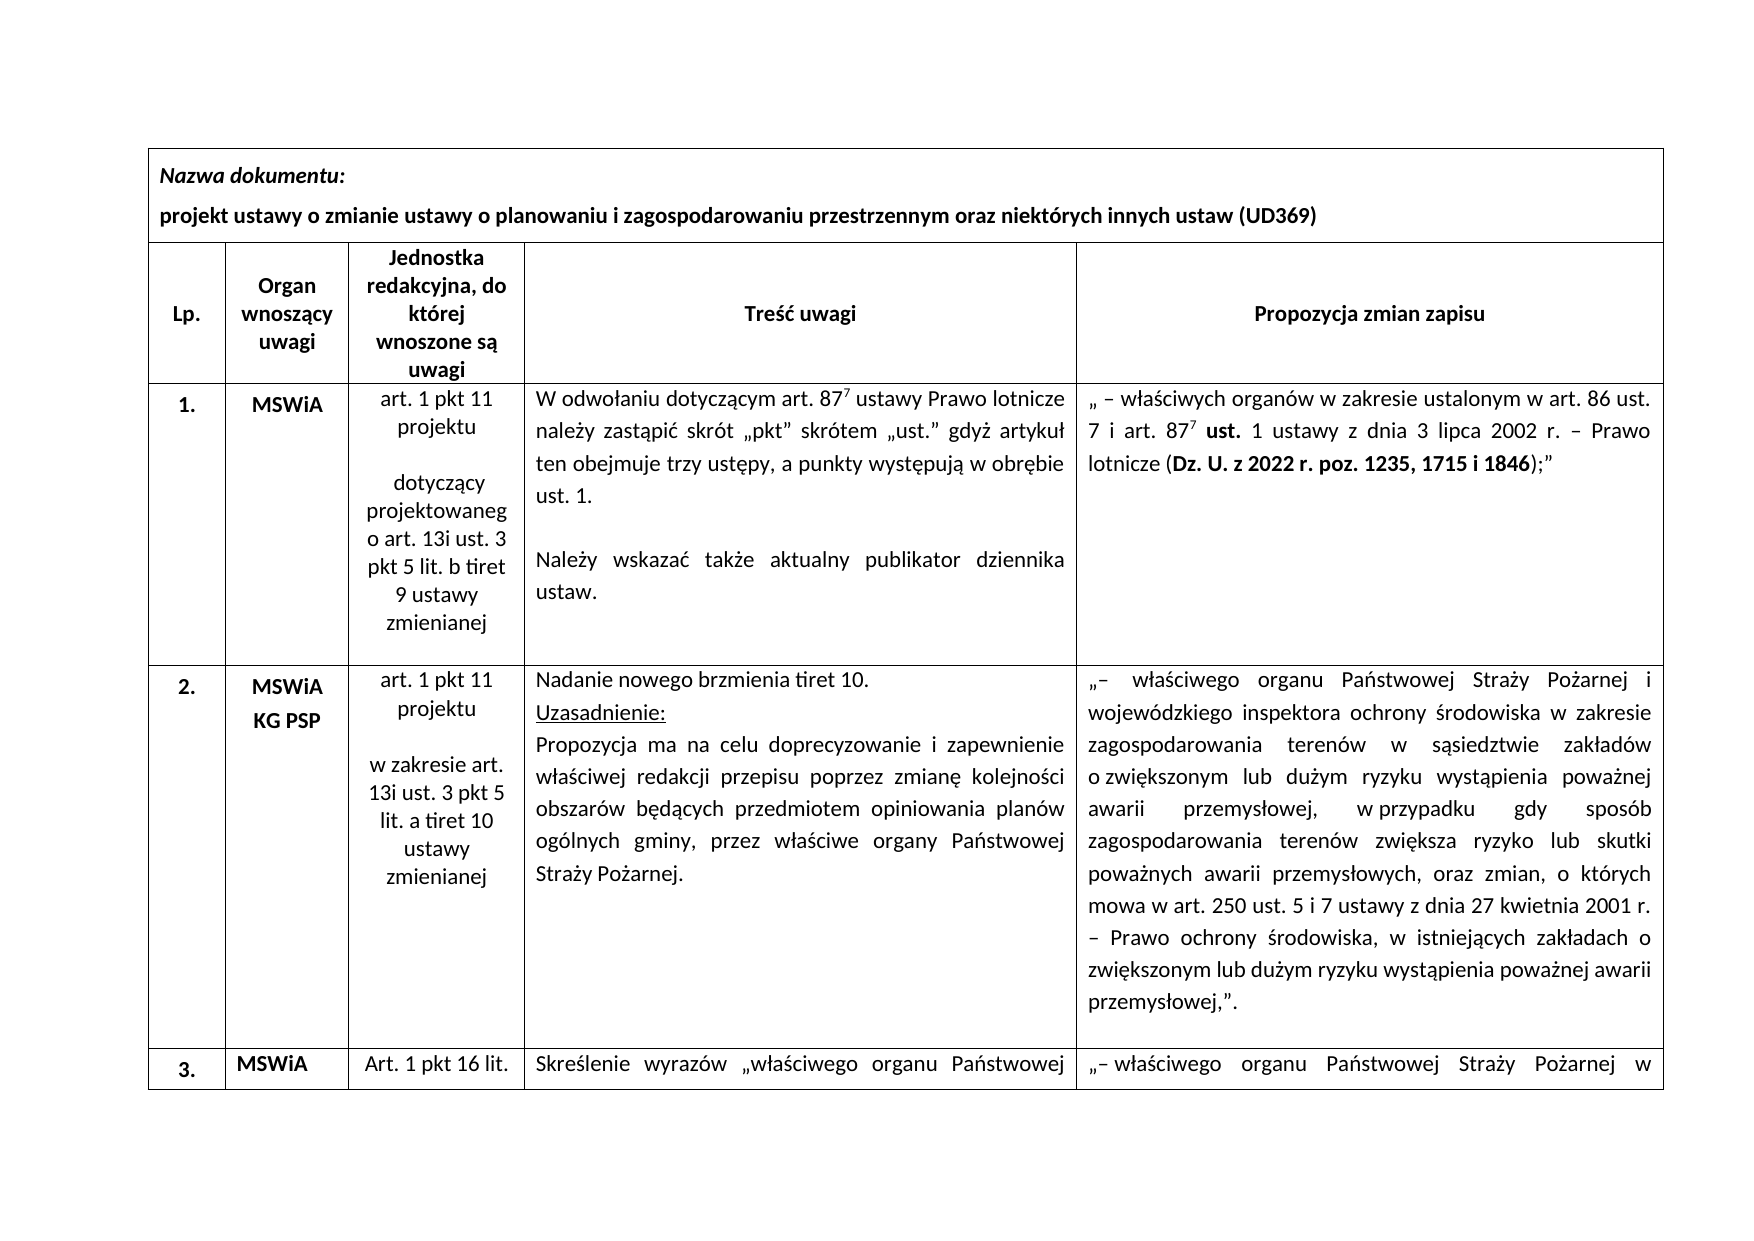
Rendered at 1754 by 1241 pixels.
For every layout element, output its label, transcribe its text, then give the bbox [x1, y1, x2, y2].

table_cell Nadanie nowego brzmienia tiret 10. Uzasadnienie: Propozycja ma na celu doprecyzowanie i zapewnienie właściwej redakcji przepisu poprzez zmianę kolejności obszarów będących przedmiotem opiniowania planów ogólnych gminy, przez właściwe organy Państwowej Straży Pożarnej. [525, 666, 1076, 1048]
table_cell „– właściwego organu Państwowej Straży Pożarnej i wojewódzkiego inspektora ochrony środowiska w zakresie zagospodarowania terenów w sąsiedztwie zakładów o zwiększonym lub dużym ryzyku wystąpienia poważnej awarii przemysłowej, w przypadku gdy sposób zagospodarowania terenów zwiększa ryzyko lub skutki poważnych awarii przemysłowych, oraz zmian, o których mowa w art. 250 ust. 5 i 7 ustawy z dnia 27 kwietnia 2001 r. – Prawo ochrony środowiska, w istniejących zakładach o zwiększonym lub dużym ryzyku wystąpienia poważnej awarii przemysłowej,”. [1077, 666, 1663, 1048]
table_header Nazwa dokumentu: projekt ustawy o zmianie ustawy o planowaniu i zagospodarowaniu przestrzennym oraz niektórych innych ustaw (UD369) [149, 149, 1663, 242]
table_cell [1077, 1049, 1663, 1089]
table_cell Treść uwagi [525, 243, 1076, 383]
table_cell W odwołaniu dotyczącym art. 877 ustawy Prawo lotnicze należy zastąpić skrót „pkt” skrótem „ust.” gdyż artykuł ten obejmuje trzy ustępy, a punkty występują w obrębie ust. 1. Należy wskazać także aktualny publikator dziennika ustaw. [525, 384, 1076, 664]
table_cell MSWiA KG PSP [226, 666, 348, 1048]
table_cell „ – właściwych organów w zakresie ustalonym w art. 86 ust. 7 i art. 877 ust. 1 ustawy z dnia 3 lipca 2002 r. – Prawo lotnicze (Dz. U. z 2022 r. poz. 1235, 1715 i 1846);” [1077, 384, 1663, 664]
table_cell 2. [149, 666, 225, 1048]
table_cell Lp. [149, 243, 225, 383]
table_cell art. 1 pkt 11 projektu w zakresie art. 13i ust. 3 pkt 5 lit. a tiret 10 ustawy zmienianej [349, 666, 524, 1048]
table_cell Organ wnoszący uwagi [226, 243, 348, 383]
table_cell MSWiA [226, 384, 348, 664]
table_cell art. 1 pkt 11 projektu dotyczący projektowanego art. 13i ust. 3 pkt 5 lit. b tiret 9 ustawy zmienianej [349, 384, 524, 664]
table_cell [349, 1049, 524, 1089]
table_cell Propozycja zmian zapisu [1077, 243, 1663, 383]
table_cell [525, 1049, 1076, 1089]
table_cell 3. [149, 1049, 225, 1089]
table_cell Jednostka redakcyjna, do której wnoszone są uwagi [349, 243, 524, 383]
table_cell MSWiA KG PSP [226, 1049, 348, 1089]
table_cell 1. [149, 384, 225, 664]
